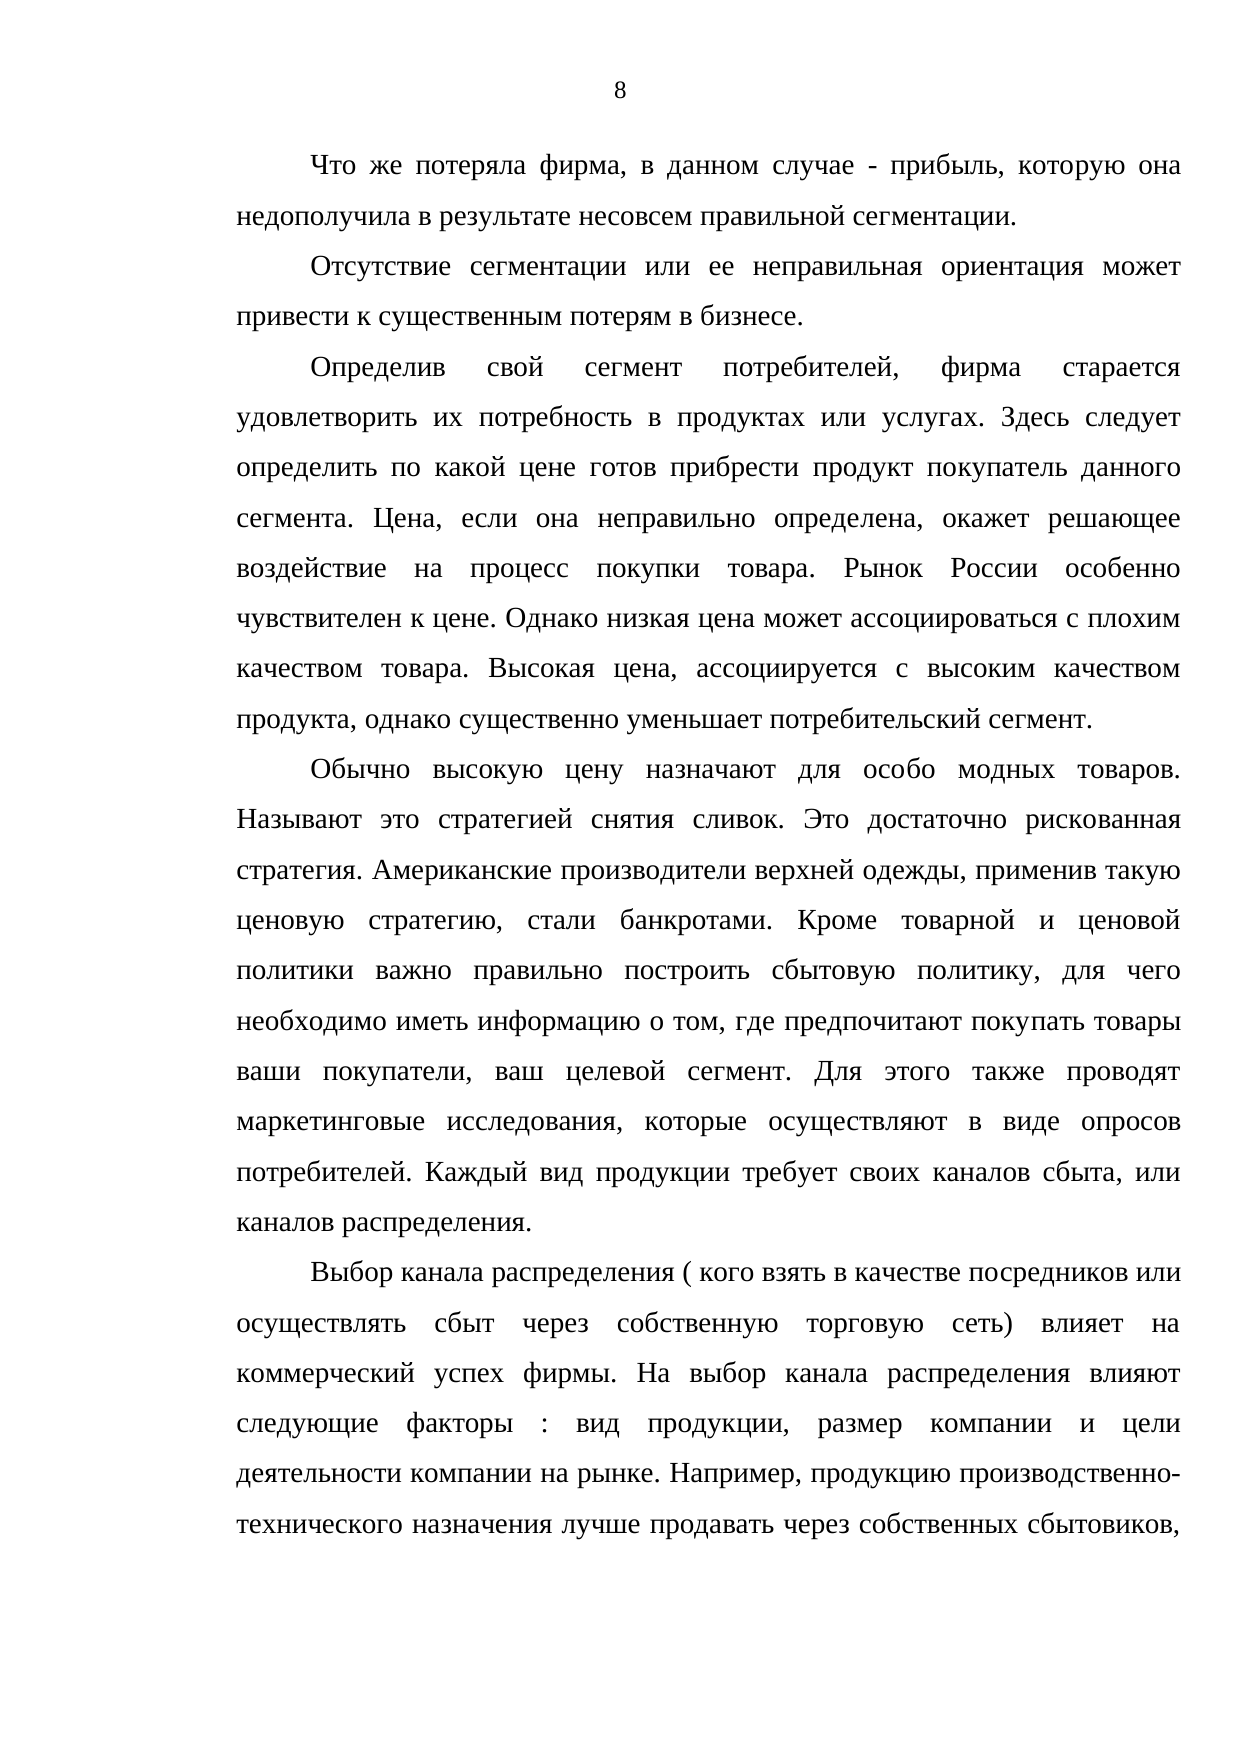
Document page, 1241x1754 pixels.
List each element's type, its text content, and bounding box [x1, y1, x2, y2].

text Определив свой сегмент потребителей, фирма старается удовлетворить их потребность в продуктах или услугах. Здесь следует определить по какой цене готов прибрести продукт покупатель данного сегмента. Цена, если она неправильно определена, окажет решающее воздействие на процесс покупки товара. Рынок России особенно чувствителен к цене. Однако низкая цена может ассоциироваться с плохим качеством товара. Высокая цена, ассоциируется с высоким качеством продукта, однако существенно уменьшает потребительский сегмент. [236, 349, 1181, 735]
text Обычно высокую цену назначают для особо модных товаров. Называют это стратегией снятия сливок. Это достаточно рискованная стратегия. Американские производители верхней одежды, применив такую ценовую стратегию, стали банкротами. Кроме товарной и ценовой политики важно правильно построить сбытовую политику, для чего необходимо иметь информацию о том, где предпочитают покупать товары ваши покупатели, ваш целевой сегмент. Для этого также проводят маркетинговые исследования, которые осуществляют в виде опросов потребителей. Каждый вид продукции требует своих каналов сбыта, или каналов распределения. [236, 751, 1181, 1238]
text Что же потеряла фирма, в данном случае - прибыль, которую она недополучила в результате несовсем правильной сегментации. [236, 148, 1181, 232]
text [236, 1254, 1181, 1540]
text Отсутствие сегментации или ее неправильная ориентация может привести к существенным потерям в бизнесе. [236, 248, 1181, 332]
